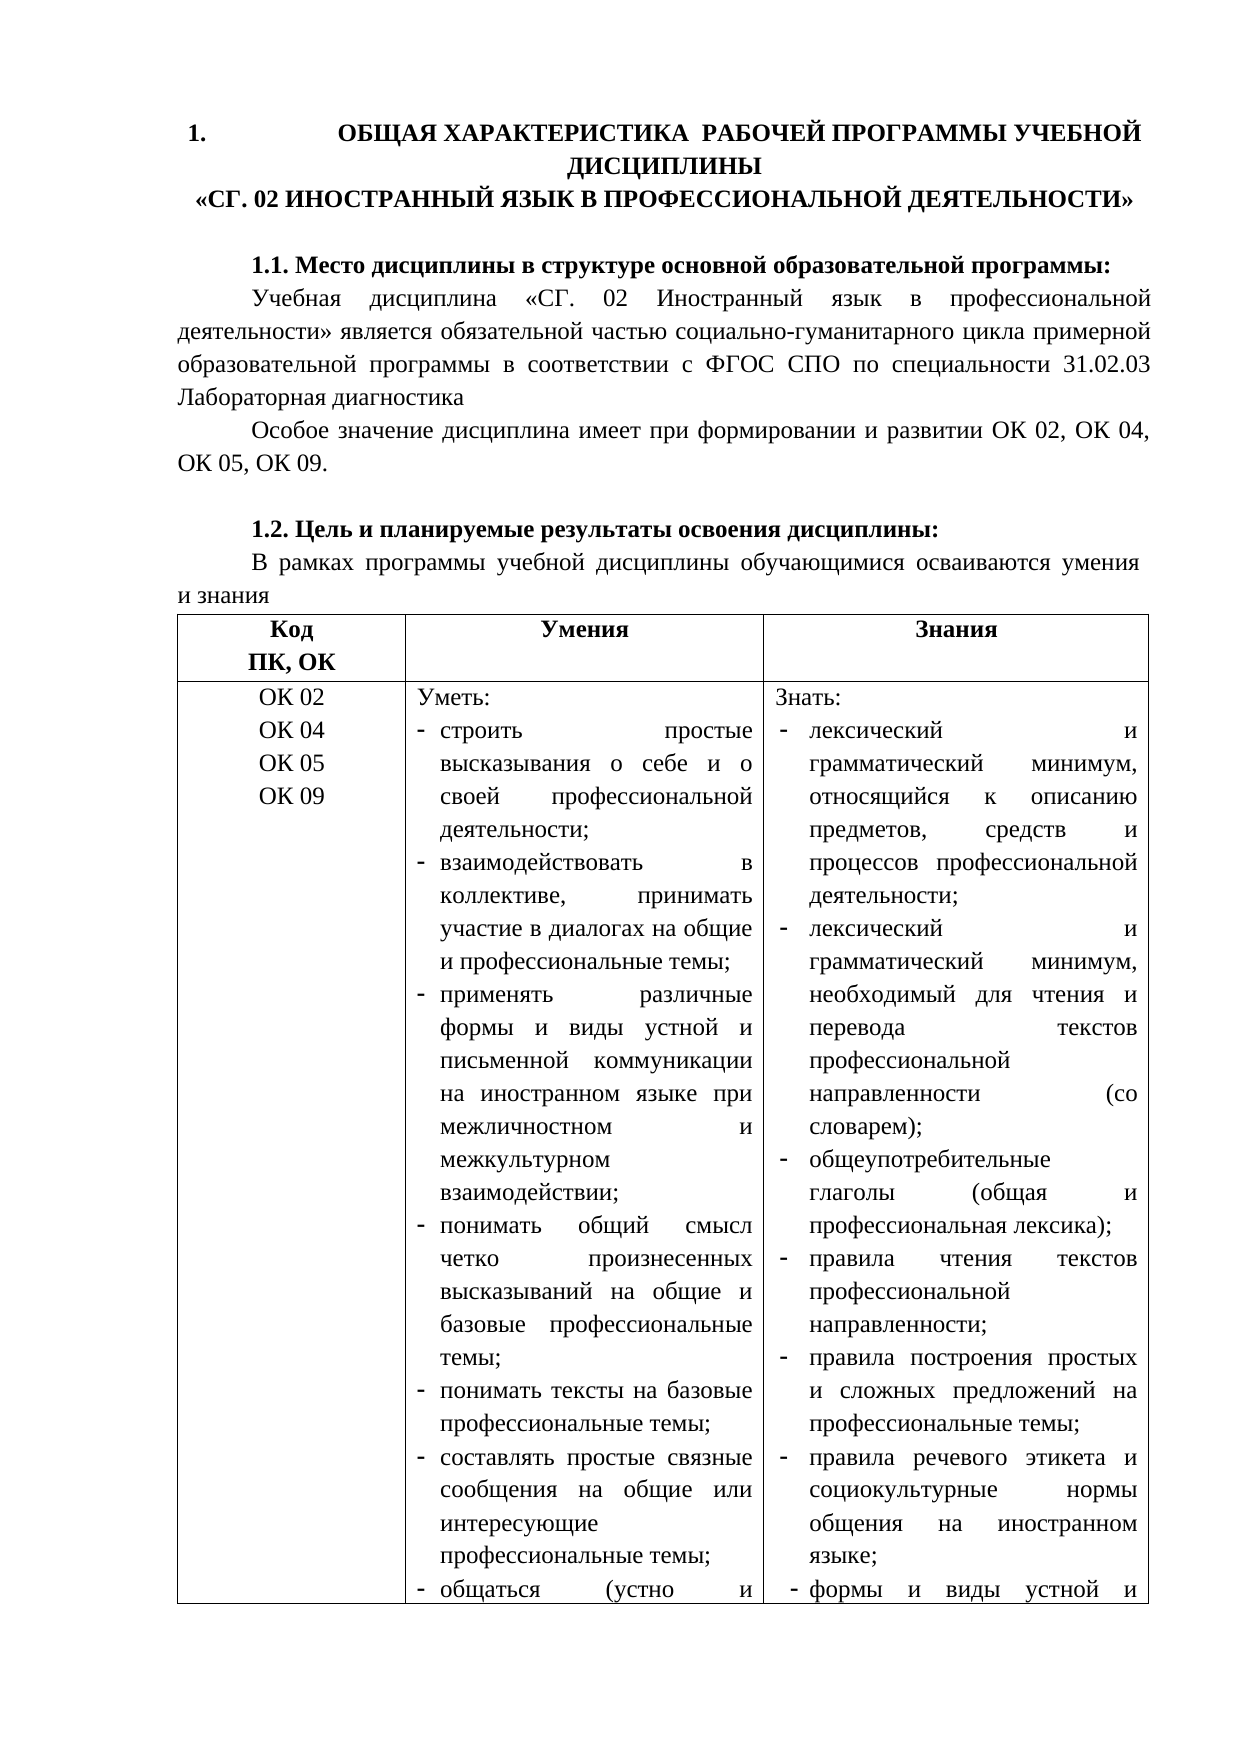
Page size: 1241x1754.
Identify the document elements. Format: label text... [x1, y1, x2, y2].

text Учебная дисциплина «СГ. 02 Иностранный язык в профессиональной деятельности» является обязательной частью социально-гуманитарного цикла примерной образовательной программы в соответствии с ФГОС СПО по специальности 31.02.03 Лабораторная диагностика [177, 283, 1152, 411]
table_header Знания [764, 615, 1148, 681]
text 1.2. Цель и планируемые результаты освоения дисциплины: [177, 514, 1152, 543]
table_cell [178, 682, 405, 1602]
table_header Код ПК, ОК [178, 615, 405, 681]
text Особое значение дисциплина имеет при формировании и развитии ОК 02, ОК 04, ОК 05, ОК 09. [177, 415, 1152, 477]
table_header Умения [406, 615, 763, 681]
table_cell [406, 682, 763, 1602]
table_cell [764, 682, 1148, 1602]
text 1.1. Место дисциплины в структуре основной образовательной программы: [177, 250, 1152, 279]
text В рамках программы учебной дисциплины обучающимися осваиваются умения и знания [177, 547, 1152, 609]
text «СГ. 02 ИНОСТРАННЫЙ ЯЗЫК В ПРОФЕССИОНАЛЬНОЙ ДЕЯТЕЛЬНОСТИ» [177, 184, 1152, 213]
list ОБЩАЯ ХАРАКТЕРИСТИКА РАБОЧЕЙ ПРОГРАММЫ УЧЕБНОЙ ДИСЦИПЛИНЫ [177, 118, 1152, 180]
